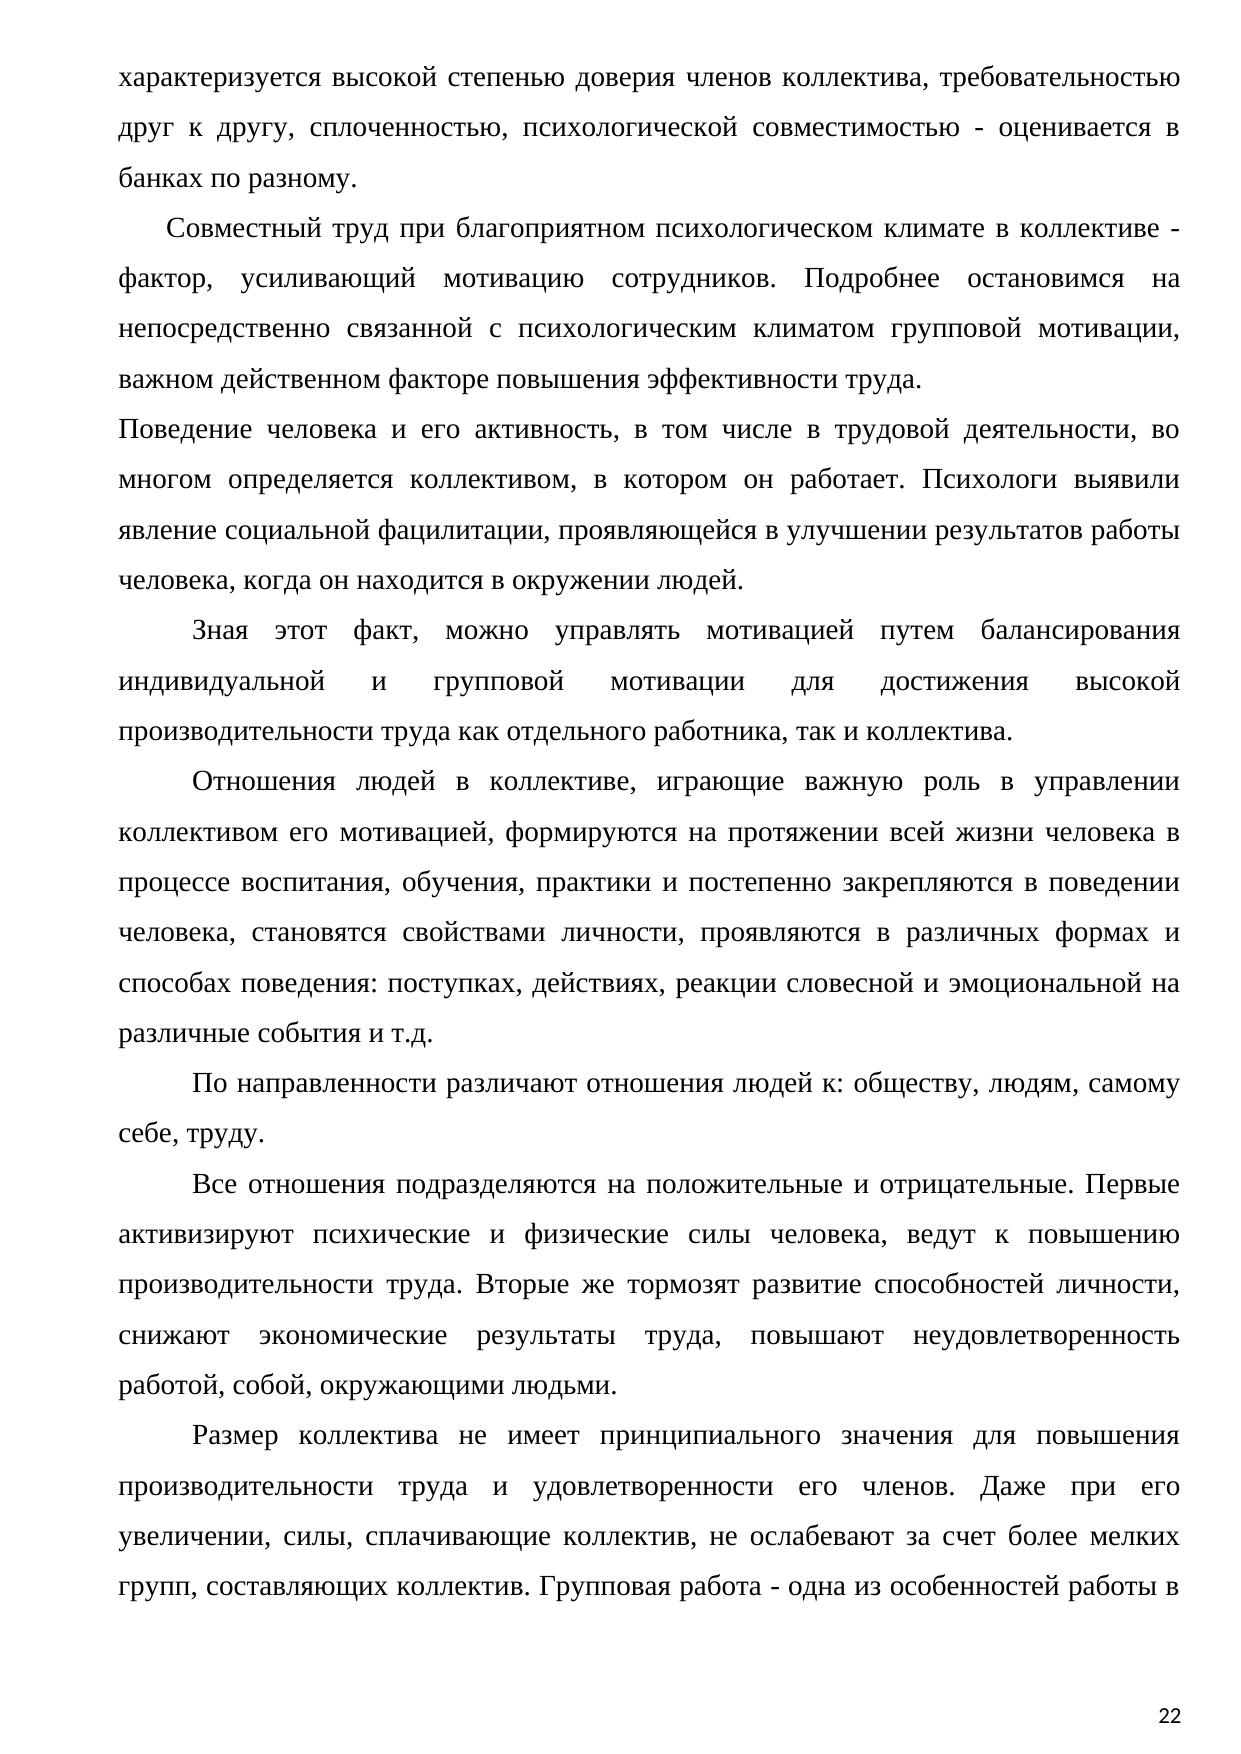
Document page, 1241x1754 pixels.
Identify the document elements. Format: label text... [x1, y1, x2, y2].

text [118, 59, 1181, 193]
text По направленности различают отношения людей к: обществу, людям, самому себе, труду. [118, 1065, 1181, 1149]
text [118, 1417, 1181, 1602]
text Зная этот факт, можно управлять мотивацией путем балансирования индивидуальной и групповой мотивации для достижения высокой производительности труда как отдельного работника, так и коллектива. [118, 612, 1181, 747]
text Совместный труд при благоприятном психологическом климате в коллективе - фактор, усиливающий мотивацию сотрудников. Подробнее остановимся на непосредственно связанной с психологическим климатом групповой мотивации, важном действенном факторе повышения эффективности труда. [118, 210, 1181, 394]
text Все отношения подразделяются на положительные и отрицательные. Первые активизируют психические и физические силы человека, ведут к повышению производительности труда. Вторые же тормозят развитие способностей личности, снижают экономические результаты труда, повышают неудовлетворенность работой, собой, окружающими людьми. [118, 1166, 1181, 1401]
text Поведение человека и его активность, в том числе в трудовой деятельности, во многом определяется коллективом, в котором он работает. Психологи выявили явление социальной фацилитации, проявляющейся в улучшении результатов работы человека, когда он находится в окружении людей. [118, 411, 1181, 596]
text Отношения людей в коллективе, играющие важную роль в управлении коллективом его мотивацией, формируются на протяжении всей жизни человека в процессе воспитания, обучения, практики и постепенно закрепляются в поведении человека, становятся свойствами личности, проявляются в различных формах и способах поведения: поступках, действиях, реакции словесной и эмоциональной на различные события и т.д. [118, 763, 1181, 1048]
